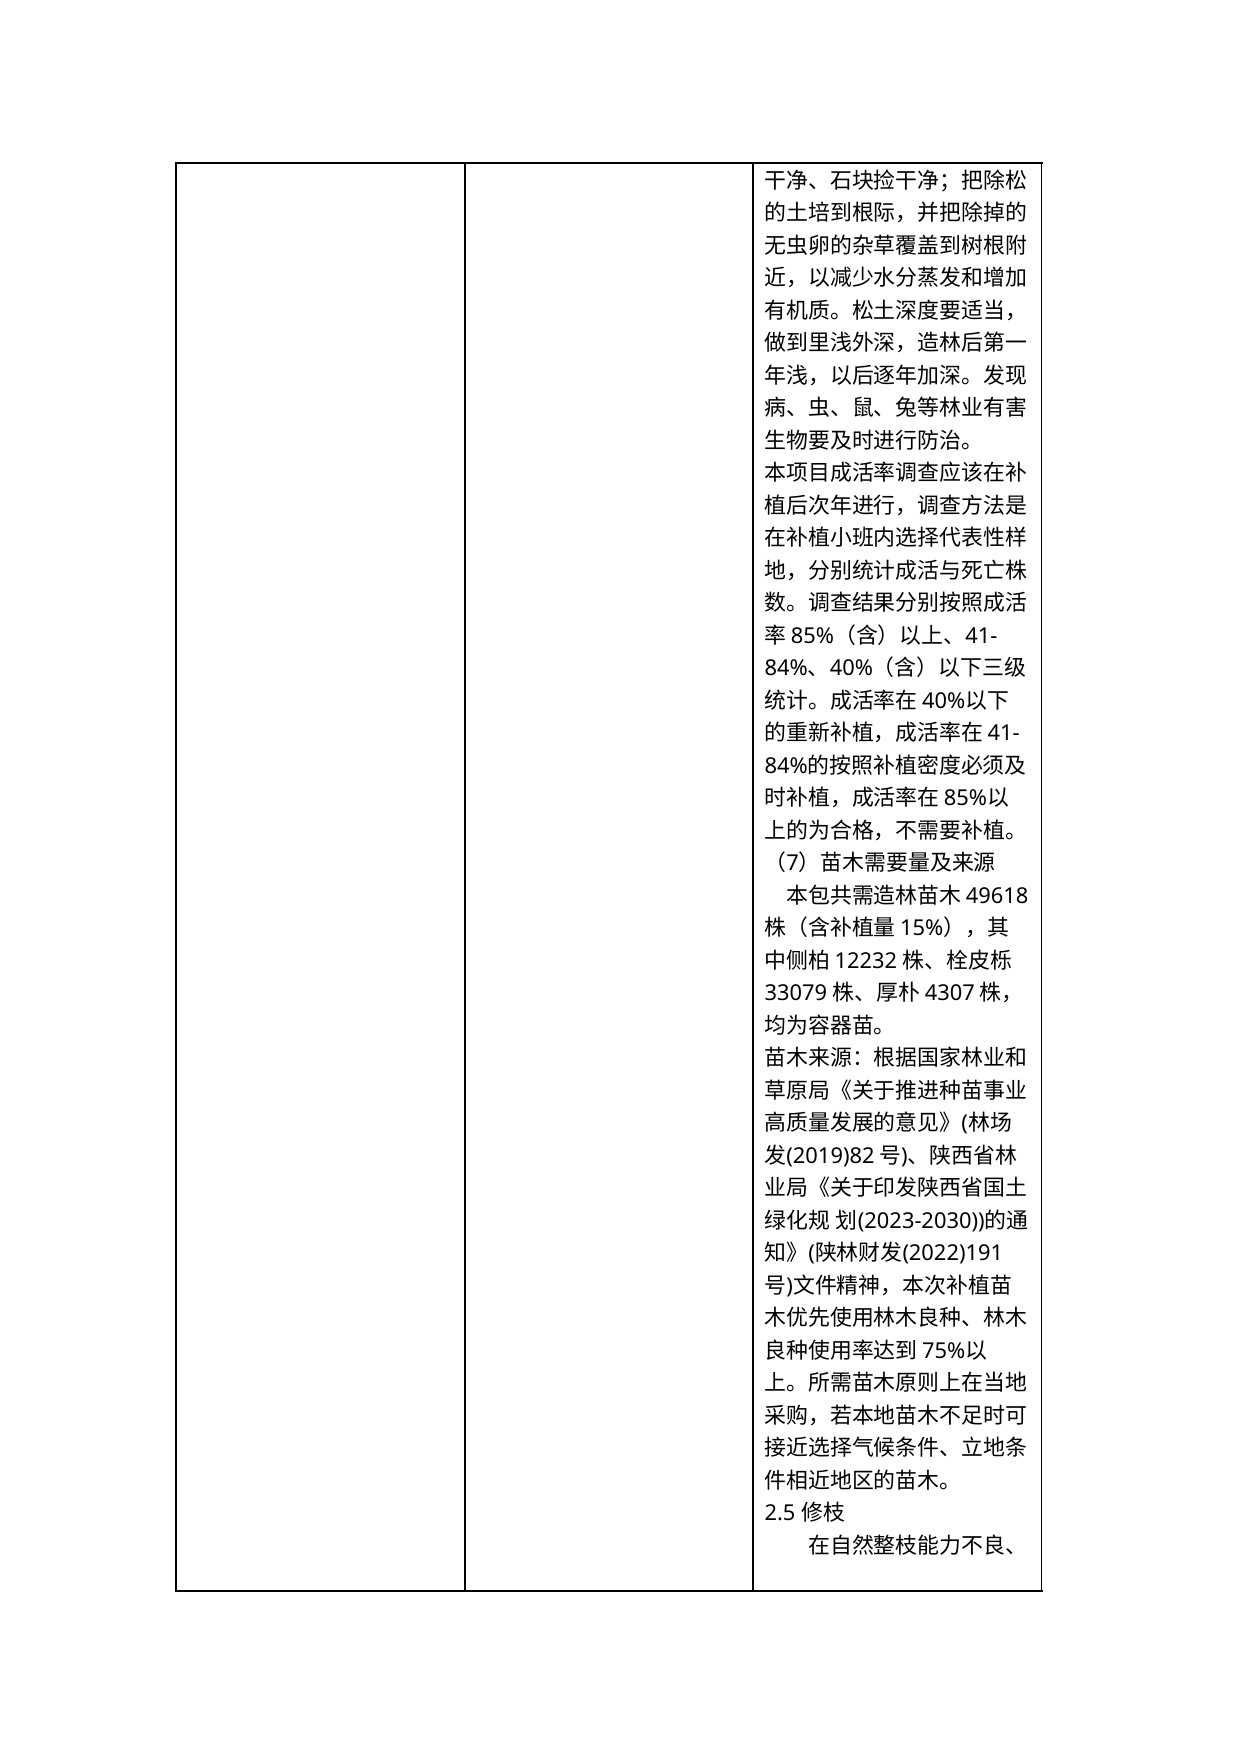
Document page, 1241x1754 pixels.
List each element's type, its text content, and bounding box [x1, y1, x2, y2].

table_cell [754, 164, 1041, 1590]
table_cell [466, 164, 752, 1590]
table_cell 1 [177, 164, 464, 1590]
